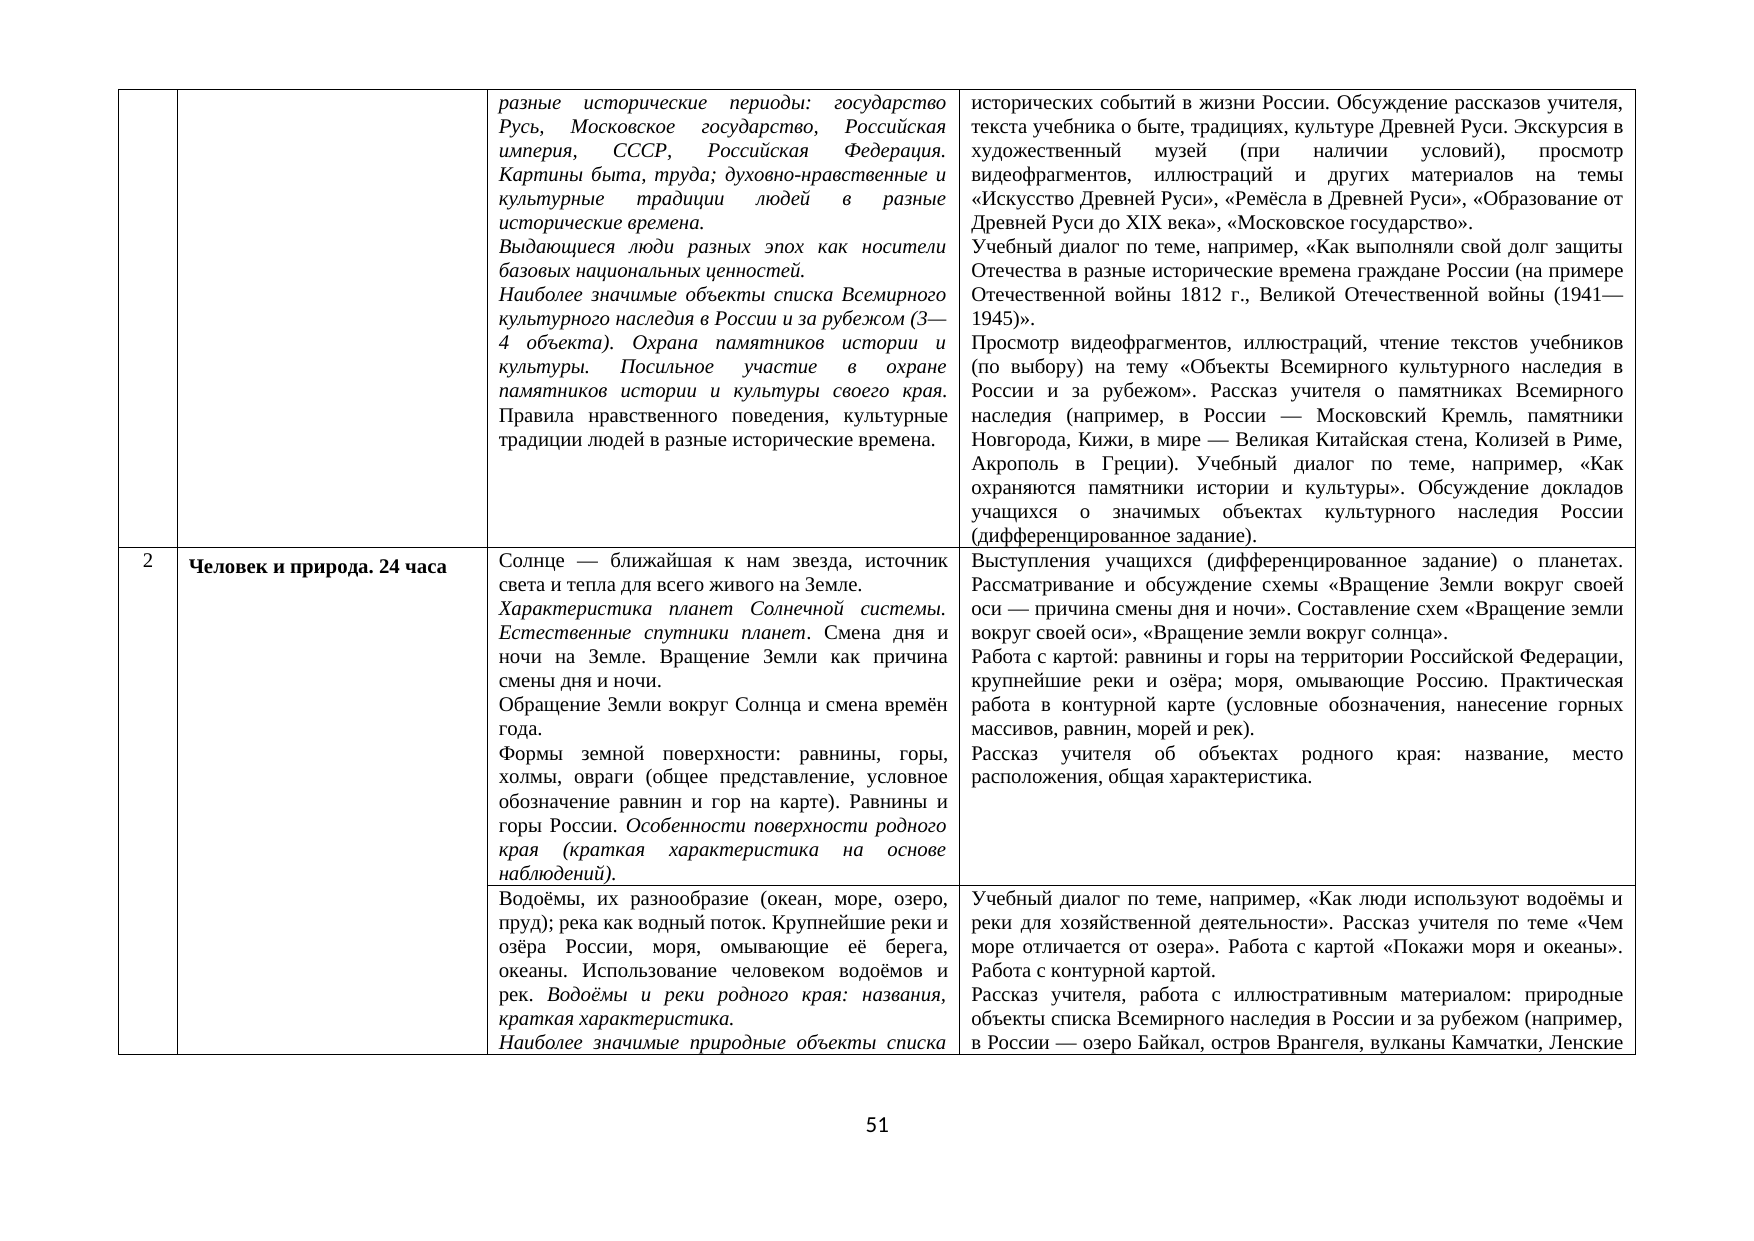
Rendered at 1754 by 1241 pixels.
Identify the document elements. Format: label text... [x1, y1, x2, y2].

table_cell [960, 886, 1635, 1054]
table_cell Солнце — ближайшая к нам звезда, источник света и тепла для всего живого на Земле. Характеристика планет Солнечной системы. Естественные спутники планет. Смена дня и ночи на Земле. Вращение Земли как причина смены дня и ночи. Обращение Земли вокруг Солнца и смена времён года. Формы земной поверхности: равнины, горы, холмы, овраги (общее представление, условное обозначение равнин и гор на карте). Равнины и горы России. Особенности поверхности родного края (краткая характеристика на основе наблюдений). [488, 548, 959, 885]
table_cell Человек и природа. 24 часа [178, 548, 487, 1054]
table_cell Выступления учащихся (дифференцированное задание) о планетах. Рассматривание и обсуждение схемы «Вращение Земли вокруг своей оси — причина смены дня и ночи». Составление схем «Вращение земли вокруг своей оси», «Вращение земли вокруг солнца». Работа с картой: равнины и горы на территории Российской Федерации, крупнейшие реки и озёра; моря, омывающие Россию. Практическая работа в контурной карте (условные обозначения, нанесение горных массивов, равнин, морей и рек). Рассказ учителя об объектах родного края: название, место расположения, общая характеристика. [960, 548, 1635, 885]
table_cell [488, 886, 959, 1054]
table_cell 2 [119, 548, 177, 1054]
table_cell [960, 90, 1635, 547]
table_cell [488, 90, 959, 547]
